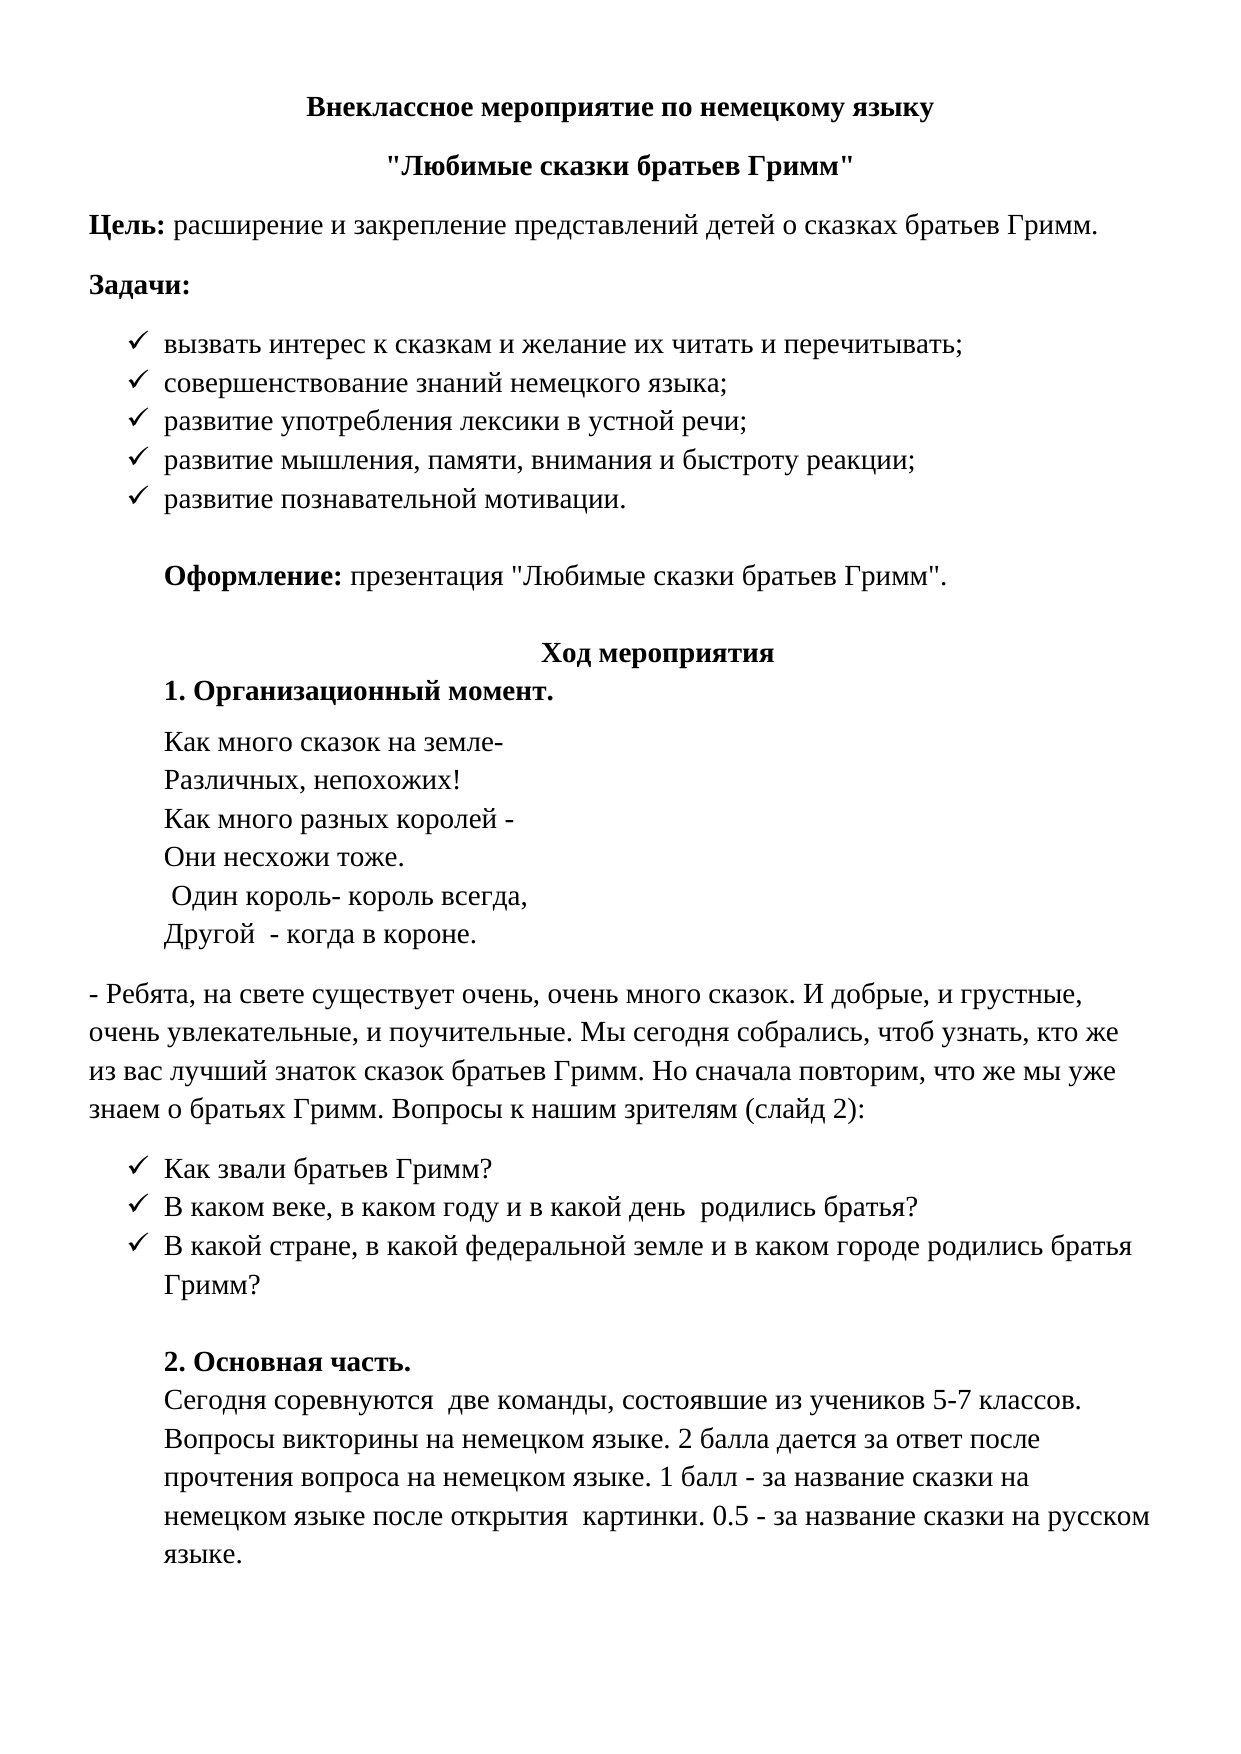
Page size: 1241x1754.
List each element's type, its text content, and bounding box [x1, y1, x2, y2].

list Различных, непохожих! [164, 762, 1152, 796]
list 2. Основная часть. [164, 1344, 1152, 1377]
text Внеклассное мероприятие по немецкому языку [89, 89, 1152, 122]
text Задачи: [89, 267, 1152, 300]
list В каком веке, в каком году и в какой день родились братья? [126, 1189, 1152, 1223]
list развитие мышления, памяти, внимания и быстроту реакции; [126, 442, 1152, 476]
list Ход мероприятия [164, 635, 1152, 668]
list Один король- король всегда, [164, 878, 1152, 912]
list Сегодня соревнуются две команды, состоявшие из учеников 5-7 классов. Вопросы викторины на немецком языке. 2 балла дается за ответ после прочтения вопроса на немецком языке. 1 балл - за название сказки на немецком языке после открытия картинки. 0.5 - за название сказки на русском языке. [164, 1382, 1152, 1570]
list Оформление: презентация "Любимые сказки братьев Гримм". [164, 558, 1152, 591]
text - Ребята, на свете существует очень, очень много сказок. И добрые, и грустные, очень увлекательные, и поучительные. Мы сегодня собрались, чтоб узнать, кто же из вас лучший знаток сказок братьев Гримм. Но сначала повторим, что же мы уже знаем о братьях Гримм. Вопросы к нашим зрителям (слайд 2): [89, 976, 1152, 1125]
list Они несхожи тоже. [164, 839, 1152, 873]
list Другой - когда в короне. [164, 917, 1152, 950]
list Как много сказок на земле- [164, 724, 1152, 757]
list совершенствование знаний немецкого языка; [126, 365, 1152, 398]
text "Любимые сказки братьев Гримм" [89, 148, 1152, 182]
list Как звали братьев Гримм? [126, 1151, 1152, 1184]
list В какой стране, в какой федеральной земле и в каком городе родились братья Гримм? [126, 1228, 1152, 1300]
list вызвать интерес к сказкам и желание их читать и перечитывать; [126, 326, 1152, 360]
text Цель: расширение и закрепление представлений детей о сказках братьев Гримм. [89, 207, 1152, 241]
list развитие употребления лексики в устной речи; [126, 403, 1152, 437]
list 1. Организационный момент. [164, 673, 1152, 707]
list развитие познавательной мотивации. [126, 481, 1152, 514]
list Как много разных королей - [164, 801, 1152, 834]
